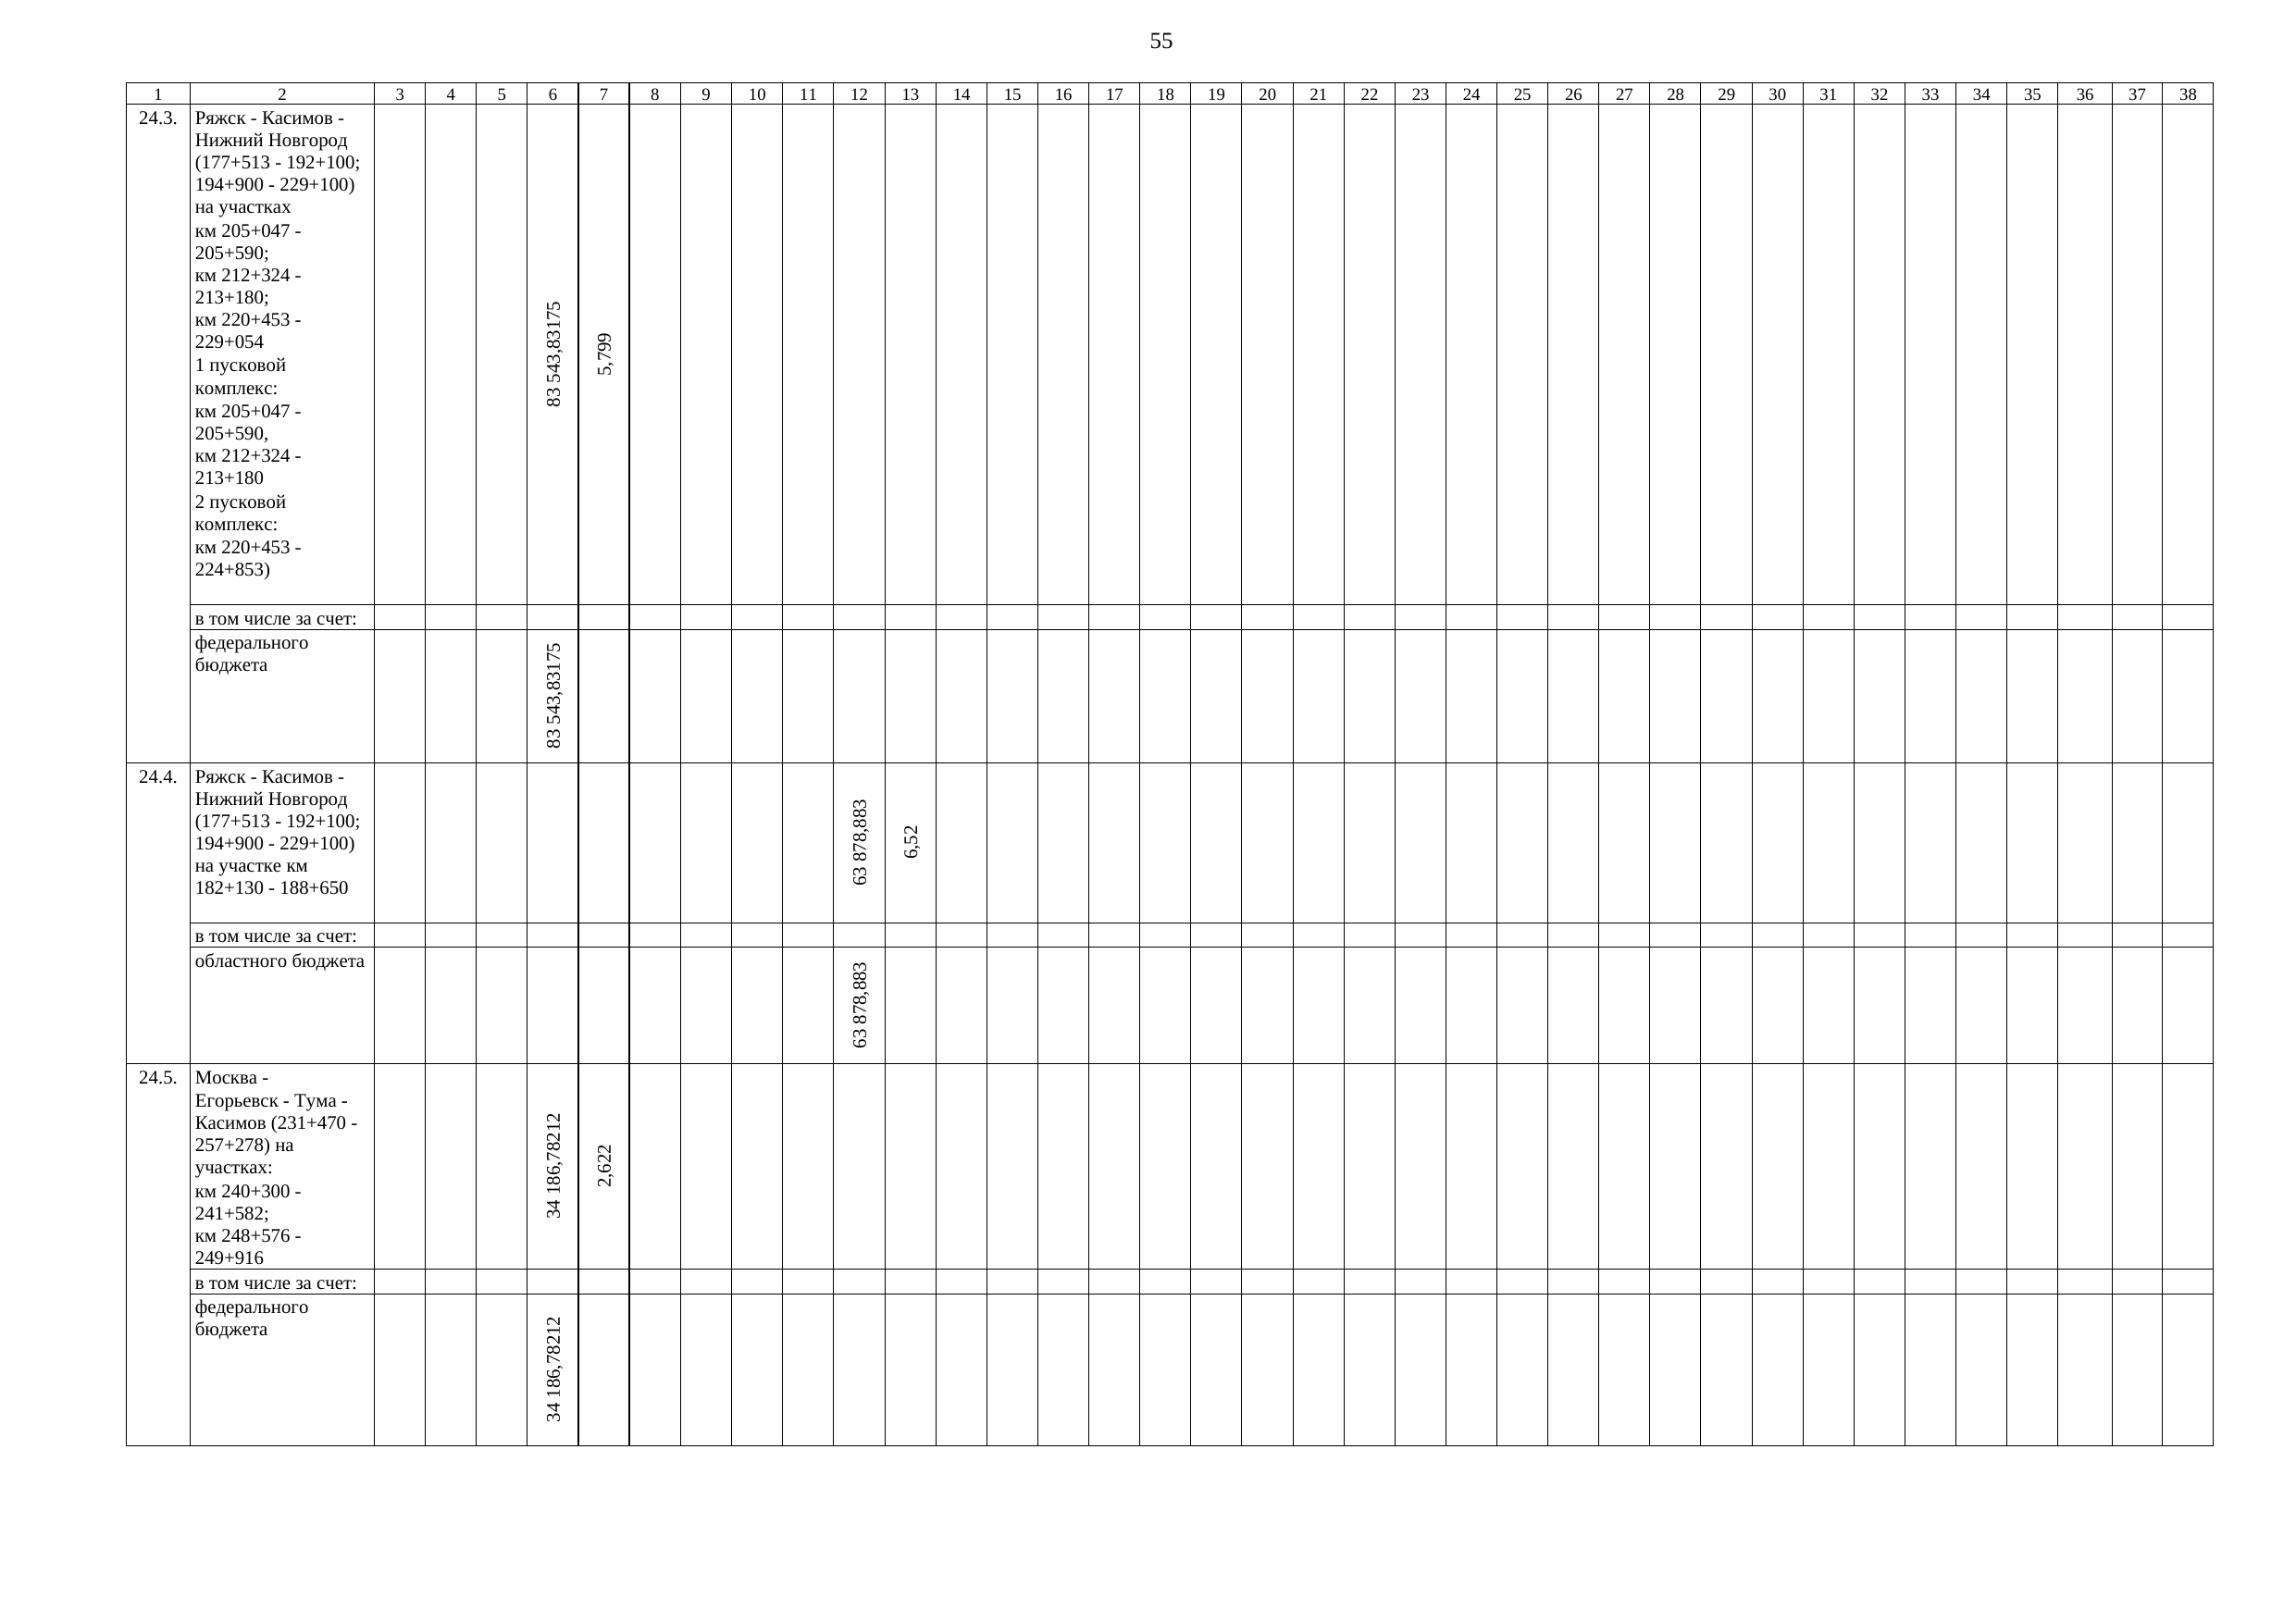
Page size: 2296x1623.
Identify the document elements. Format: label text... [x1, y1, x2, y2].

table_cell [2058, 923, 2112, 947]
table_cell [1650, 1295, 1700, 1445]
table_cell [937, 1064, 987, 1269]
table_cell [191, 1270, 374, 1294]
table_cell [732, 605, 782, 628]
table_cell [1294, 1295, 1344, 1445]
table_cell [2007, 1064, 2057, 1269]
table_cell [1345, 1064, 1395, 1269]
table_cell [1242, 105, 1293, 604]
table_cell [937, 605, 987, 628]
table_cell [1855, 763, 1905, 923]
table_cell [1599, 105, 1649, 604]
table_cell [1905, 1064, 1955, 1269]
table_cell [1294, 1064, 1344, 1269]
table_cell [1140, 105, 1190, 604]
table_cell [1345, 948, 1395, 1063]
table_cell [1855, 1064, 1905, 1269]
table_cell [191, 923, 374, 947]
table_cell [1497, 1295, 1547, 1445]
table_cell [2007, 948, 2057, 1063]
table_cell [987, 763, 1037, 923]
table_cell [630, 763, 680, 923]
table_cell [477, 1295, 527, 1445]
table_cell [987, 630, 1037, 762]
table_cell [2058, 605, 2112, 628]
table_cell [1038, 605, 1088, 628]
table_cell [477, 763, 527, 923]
table_header 38 [2163, 83, 2213, 104]
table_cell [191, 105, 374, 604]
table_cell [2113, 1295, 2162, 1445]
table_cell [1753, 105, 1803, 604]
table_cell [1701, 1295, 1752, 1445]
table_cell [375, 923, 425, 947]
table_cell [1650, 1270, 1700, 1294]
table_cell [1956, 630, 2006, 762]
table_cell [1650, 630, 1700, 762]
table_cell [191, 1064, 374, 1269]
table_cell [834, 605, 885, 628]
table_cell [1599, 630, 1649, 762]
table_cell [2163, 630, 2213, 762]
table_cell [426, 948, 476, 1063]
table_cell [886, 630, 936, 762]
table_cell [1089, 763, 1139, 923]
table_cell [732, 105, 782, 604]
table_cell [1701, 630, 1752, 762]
table_header 13 [886, 83, 936, 104]
table_header 23 [1396, 83, 1446, 104]
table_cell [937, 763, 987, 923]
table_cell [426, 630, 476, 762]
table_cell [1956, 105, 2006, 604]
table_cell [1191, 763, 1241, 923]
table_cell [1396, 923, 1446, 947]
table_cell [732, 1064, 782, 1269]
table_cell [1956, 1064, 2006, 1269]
table_header 31 [1804, 83, 1854, 104]
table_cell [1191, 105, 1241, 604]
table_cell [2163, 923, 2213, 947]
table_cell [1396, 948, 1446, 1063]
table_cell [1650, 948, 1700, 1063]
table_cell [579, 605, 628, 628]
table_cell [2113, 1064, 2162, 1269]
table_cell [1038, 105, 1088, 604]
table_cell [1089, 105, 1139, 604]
table_header 12 [834, 83, 885, 104]
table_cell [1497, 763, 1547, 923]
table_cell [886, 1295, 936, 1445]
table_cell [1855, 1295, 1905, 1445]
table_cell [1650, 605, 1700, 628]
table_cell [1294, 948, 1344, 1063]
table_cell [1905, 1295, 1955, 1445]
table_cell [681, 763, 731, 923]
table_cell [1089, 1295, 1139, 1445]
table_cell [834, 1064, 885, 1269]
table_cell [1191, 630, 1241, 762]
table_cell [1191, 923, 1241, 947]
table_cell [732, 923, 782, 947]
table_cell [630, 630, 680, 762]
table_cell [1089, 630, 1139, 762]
table_header 28 [1650, 83, 1700, 104]
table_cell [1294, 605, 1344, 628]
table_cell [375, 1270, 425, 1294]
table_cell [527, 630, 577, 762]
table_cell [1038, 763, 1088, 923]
table_header 29 [1701, 83, 1752, 104]
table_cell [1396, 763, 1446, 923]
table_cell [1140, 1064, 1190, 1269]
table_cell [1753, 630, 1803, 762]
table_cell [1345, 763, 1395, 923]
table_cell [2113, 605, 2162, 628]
table_header 17 [1089, 83, 1139, 104]
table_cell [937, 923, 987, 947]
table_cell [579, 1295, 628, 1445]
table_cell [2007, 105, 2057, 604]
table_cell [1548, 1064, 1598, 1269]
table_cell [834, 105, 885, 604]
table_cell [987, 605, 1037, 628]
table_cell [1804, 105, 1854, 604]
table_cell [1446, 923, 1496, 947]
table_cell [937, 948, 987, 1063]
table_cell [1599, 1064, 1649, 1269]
table_header 33 [1905, 83, 1955, 104]
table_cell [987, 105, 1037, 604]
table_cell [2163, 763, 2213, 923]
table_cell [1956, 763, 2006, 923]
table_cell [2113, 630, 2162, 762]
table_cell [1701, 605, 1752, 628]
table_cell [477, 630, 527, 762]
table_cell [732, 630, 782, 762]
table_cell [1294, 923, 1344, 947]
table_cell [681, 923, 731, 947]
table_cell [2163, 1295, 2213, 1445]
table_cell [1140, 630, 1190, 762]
table_header 27 [1599, 83, 1649, 104]
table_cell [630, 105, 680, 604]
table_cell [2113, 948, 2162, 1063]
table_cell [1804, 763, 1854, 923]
table_header 24 [1446, 83, 1496, 104]
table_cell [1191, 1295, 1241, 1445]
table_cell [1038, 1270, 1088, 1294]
table_header 34 [1956, 83, 2006, 104]
table_header 5 [477, 83, 527, 104]
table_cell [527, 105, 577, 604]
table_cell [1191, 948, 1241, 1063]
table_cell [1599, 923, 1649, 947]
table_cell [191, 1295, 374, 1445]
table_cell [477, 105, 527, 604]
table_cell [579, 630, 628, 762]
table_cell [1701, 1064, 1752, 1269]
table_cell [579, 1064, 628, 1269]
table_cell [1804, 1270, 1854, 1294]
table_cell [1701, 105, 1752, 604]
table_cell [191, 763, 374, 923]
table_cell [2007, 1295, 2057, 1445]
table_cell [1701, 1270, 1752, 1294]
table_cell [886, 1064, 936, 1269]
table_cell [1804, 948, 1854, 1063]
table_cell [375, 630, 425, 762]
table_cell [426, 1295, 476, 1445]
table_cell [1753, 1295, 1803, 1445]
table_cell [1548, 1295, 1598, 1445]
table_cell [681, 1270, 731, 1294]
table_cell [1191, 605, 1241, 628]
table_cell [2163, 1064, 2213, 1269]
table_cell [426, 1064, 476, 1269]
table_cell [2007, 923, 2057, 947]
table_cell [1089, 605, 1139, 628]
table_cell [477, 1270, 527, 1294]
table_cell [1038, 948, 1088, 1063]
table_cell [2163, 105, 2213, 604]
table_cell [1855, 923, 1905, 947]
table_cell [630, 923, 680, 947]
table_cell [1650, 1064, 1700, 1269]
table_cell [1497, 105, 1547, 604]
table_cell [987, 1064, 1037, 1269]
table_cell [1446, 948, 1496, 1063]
table_header 22 [1345, 83, 1395, 104]
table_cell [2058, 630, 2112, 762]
table_header 32 [1855, 83, 1905, 104]
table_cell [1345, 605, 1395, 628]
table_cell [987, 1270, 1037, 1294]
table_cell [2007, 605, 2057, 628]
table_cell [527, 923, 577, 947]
table_header 9 [681, 83, 731, 104]
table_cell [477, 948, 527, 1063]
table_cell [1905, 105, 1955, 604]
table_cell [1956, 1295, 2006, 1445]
table_header 2 [191, 83, 374, 104]
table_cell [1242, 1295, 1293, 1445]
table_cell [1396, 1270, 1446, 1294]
table_header 7 [579, 83, 628, 104]
table_header 16 [1038, 83, 1088, 104]
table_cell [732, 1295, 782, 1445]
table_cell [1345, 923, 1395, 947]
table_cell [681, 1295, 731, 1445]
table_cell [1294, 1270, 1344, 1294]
table_header 36 [2058, 83, 2112, 104]
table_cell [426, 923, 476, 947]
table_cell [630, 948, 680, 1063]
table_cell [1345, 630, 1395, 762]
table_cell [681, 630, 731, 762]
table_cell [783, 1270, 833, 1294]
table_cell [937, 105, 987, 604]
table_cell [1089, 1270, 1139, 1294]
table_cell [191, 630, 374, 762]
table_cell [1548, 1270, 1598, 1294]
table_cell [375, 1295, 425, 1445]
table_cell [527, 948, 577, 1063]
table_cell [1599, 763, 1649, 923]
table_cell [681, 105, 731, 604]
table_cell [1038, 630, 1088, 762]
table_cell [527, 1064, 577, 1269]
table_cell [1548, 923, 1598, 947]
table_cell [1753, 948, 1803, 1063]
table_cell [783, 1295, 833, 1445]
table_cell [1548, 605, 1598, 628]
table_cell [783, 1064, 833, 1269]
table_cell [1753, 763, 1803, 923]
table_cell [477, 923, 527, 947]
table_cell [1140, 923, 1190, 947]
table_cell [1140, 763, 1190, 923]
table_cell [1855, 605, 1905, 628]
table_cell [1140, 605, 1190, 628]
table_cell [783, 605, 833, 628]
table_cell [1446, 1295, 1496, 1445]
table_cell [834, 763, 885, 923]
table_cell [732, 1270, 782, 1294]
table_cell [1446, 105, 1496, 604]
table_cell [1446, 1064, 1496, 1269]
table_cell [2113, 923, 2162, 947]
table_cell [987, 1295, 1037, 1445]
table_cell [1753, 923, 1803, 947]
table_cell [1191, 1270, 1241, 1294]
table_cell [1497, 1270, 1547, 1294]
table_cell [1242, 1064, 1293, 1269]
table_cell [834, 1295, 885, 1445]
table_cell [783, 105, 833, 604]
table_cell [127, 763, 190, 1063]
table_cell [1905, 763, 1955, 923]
table_header 19 [1191, 83, 1241, 104]
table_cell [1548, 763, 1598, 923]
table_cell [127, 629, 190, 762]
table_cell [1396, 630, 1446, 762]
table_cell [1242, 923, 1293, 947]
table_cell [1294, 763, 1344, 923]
table_header 37 [2113, 83, 2162, 104]
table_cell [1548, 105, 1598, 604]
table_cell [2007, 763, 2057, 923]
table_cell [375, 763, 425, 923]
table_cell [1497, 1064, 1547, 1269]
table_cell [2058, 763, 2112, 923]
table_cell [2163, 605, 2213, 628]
table_header 26 [1548, 83, 1598, 104]
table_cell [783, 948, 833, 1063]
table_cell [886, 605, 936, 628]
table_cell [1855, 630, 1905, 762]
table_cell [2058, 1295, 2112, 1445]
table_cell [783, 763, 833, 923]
table_header 6 [527, 83, 577, 104]
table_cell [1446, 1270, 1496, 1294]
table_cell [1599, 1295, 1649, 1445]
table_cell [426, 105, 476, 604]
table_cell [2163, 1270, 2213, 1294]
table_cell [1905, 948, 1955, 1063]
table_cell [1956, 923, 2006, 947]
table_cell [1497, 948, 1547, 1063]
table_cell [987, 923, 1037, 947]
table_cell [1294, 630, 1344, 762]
table_header 3 [375, 83, 425, 104]
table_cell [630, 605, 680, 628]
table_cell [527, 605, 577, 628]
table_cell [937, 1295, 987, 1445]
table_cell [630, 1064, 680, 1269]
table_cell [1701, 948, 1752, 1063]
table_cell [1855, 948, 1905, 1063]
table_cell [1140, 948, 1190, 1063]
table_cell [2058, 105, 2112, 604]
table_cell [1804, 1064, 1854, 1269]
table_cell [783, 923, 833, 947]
table_header 18 [1140, 83, 1190, 104]
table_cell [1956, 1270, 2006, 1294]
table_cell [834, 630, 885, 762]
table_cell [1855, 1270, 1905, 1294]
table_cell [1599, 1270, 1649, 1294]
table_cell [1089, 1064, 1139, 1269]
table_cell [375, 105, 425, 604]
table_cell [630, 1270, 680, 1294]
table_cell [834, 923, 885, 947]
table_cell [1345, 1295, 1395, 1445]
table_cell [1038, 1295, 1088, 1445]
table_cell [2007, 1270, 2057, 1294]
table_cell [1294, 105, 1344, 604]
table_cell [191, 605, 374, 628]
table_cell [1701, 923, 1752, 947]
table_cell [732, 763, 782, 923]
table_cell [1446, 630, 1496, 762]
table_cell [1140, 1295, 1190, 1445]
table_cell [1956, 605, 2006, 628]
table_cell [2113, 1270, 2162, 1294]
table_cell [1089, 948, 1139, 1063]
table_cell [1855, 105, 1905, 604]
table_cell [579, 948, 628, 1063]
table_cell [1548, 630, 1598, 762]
table_header 8 [630, 83, 680, 104]
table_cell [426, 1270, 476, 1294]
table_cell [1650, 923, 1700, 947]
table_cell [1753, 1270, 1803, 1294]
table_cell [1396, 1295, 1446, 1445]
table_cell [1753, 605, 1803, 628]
table_header 11 [783, 83, 833, 104]
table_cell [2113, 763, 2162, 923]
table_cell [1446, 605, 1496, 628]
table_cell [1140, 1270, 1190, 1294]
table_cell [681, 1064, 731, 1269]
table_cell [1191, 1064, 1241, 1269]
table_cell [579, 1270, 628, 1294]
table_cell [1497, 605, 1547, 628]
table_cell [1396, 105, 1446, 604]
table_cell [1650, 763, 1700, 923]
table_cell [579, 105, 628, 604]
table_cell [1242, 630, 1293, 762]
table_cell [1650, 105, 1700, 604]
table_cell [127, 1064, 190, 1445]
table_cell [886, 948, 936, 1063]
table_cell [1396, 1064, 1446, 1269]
table_header 10 [732, 83, 782, 104]
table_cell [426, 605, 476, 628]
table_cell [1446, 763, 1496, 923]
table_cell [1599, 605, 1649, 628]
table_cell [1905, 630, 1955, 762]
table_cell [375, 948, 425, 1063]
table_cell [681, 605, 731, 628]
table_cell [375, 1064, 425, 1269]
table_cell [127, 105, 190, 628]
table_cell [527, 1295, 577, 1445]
table_header 20 [1242, 83, 1293, 104]
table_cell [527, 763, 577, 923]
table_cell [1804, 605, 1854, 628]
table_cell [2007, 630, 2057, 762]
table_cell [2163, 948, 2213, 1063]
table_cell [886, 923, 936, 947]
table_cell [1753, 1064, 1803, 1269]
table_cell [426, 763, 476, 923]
table_header 4 [426, 83, 476, 104]
table_header 30 [1753, 83, 1803, 104]
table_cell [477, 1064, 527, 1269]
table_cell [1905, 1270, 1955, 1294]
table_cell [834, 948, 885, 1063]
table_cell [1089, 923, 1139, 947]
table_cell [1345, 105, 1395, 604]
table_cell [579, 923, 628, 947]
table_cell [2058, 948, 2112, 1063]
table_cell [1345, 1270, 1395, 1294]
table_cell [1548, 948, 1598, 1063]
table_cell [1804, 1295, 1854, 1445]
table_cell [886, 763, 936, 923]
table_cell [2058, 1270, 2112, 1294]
table_header 35 [2007, 83, 2057, 104]
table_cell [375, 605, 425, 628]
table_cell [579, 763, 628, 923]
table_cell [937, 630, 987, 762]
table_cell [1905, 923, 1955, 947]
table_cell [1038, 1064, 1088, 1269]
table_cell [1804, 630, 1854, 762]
table_header 15 [987, 83, 1037, 104]
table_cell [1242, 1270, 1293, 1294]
table_header 21 [1294, 83, 1344, 104]
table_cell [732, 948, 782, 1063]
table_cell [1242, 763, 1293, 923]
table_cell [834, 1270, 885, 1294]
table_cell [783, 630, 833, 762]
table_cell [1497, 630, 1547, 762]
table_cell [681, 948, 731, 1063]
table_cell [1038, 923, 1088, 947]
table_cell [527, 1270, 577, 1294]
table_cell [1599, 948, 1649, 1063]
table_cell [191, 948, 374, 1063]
table_header 14 [937, 83, 987, 104]
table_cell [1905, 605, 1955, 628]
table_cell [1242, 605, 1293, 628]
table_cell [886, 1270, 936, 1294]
table_header 1 [127, 83, 190, 104]
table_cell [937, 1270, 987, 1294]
table_header 25 [1497, 83, 1547, 104]
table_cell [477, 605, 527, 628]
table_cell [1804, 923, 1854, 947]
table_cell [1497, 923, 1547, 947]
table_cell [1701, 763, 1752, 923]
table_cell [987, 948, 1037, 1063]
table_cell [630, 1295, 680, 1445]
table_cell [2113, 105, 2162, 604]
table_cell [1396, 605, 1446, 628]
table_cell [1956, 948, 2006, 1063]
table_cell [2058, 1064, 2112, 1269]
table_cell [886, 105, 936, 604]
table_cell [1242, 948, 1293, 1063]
